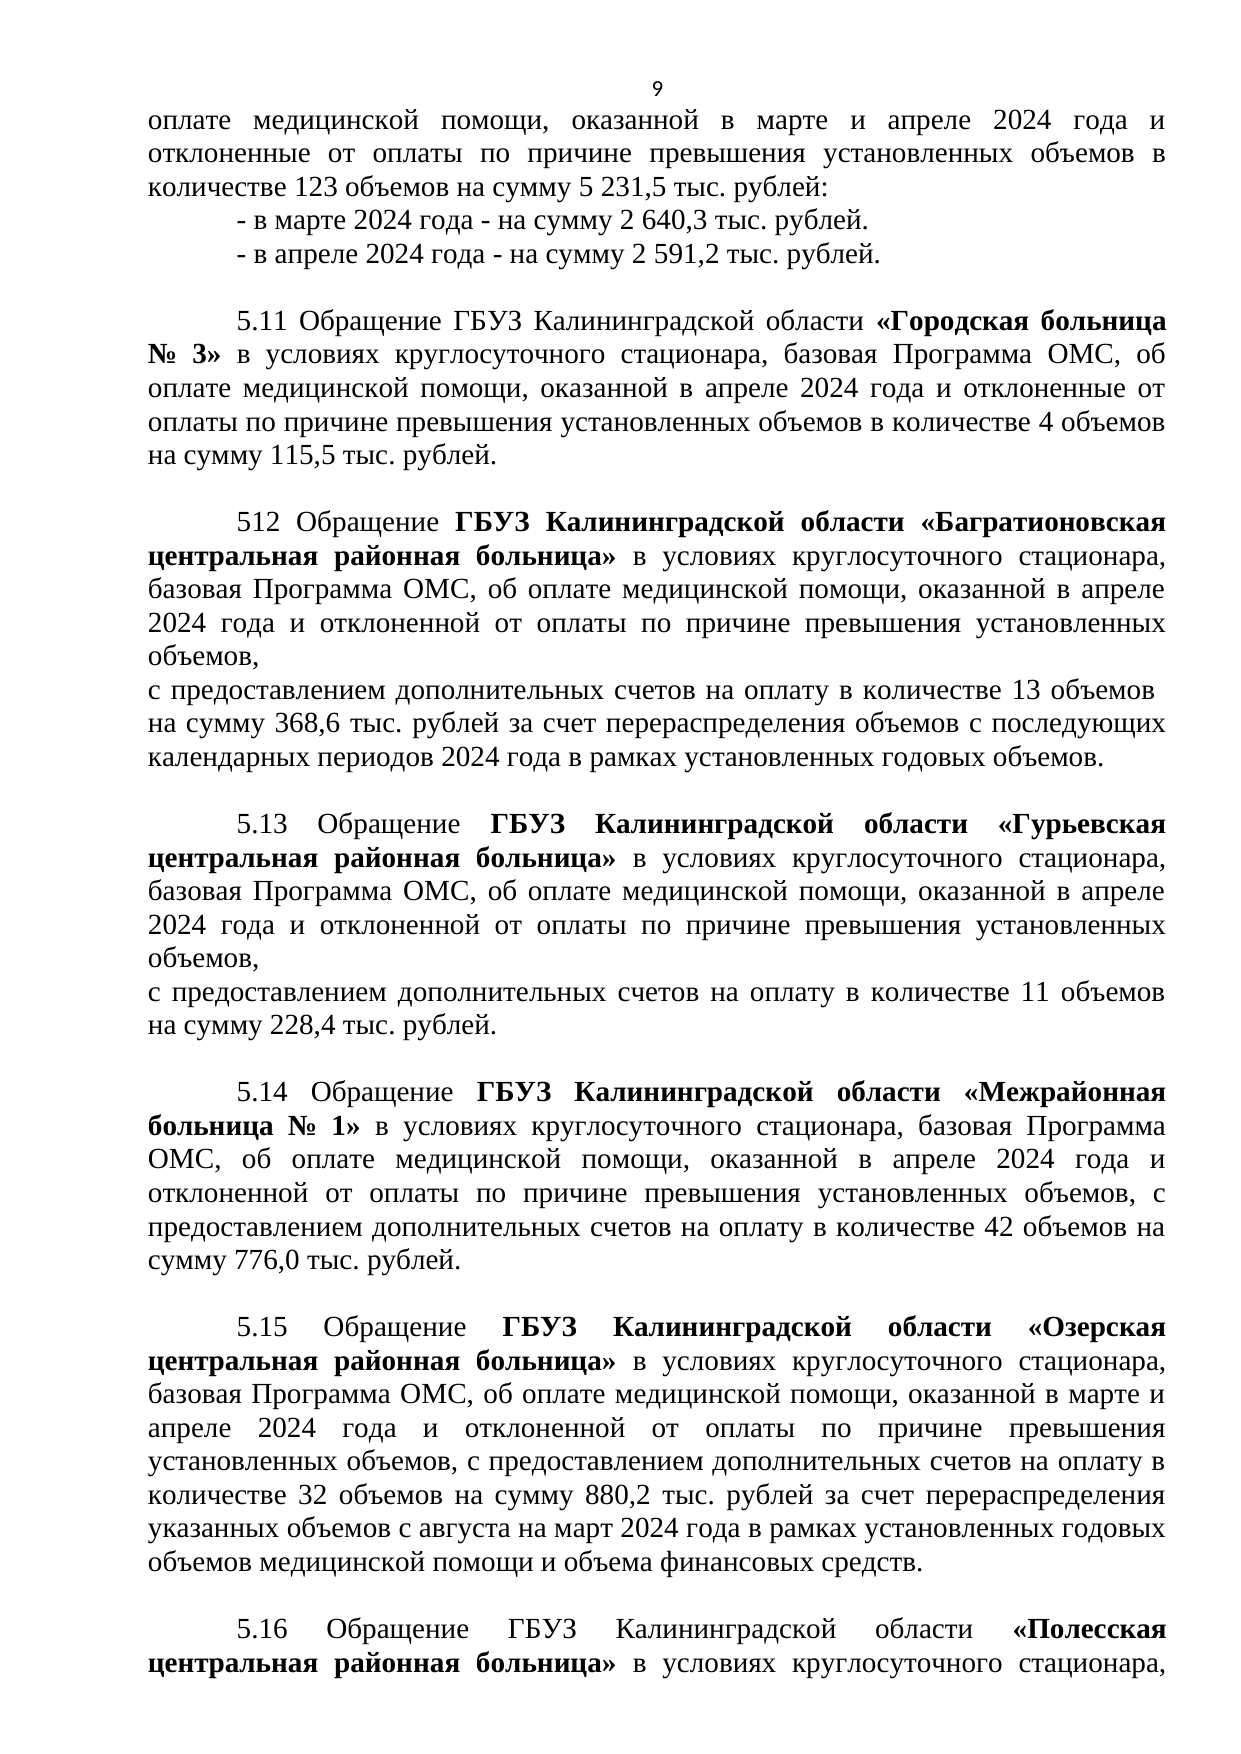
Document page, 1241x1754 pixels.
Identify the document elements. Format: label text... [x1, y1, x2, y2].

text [148, 1611, 1167, 1678]
text 5.11 Обращение ГБУЗ Калининградской области «Городская больница № 3» в условиях круглосуточного стационара, базовая Программа ОМС, об оплате медицинской помощи, оказанной в апреле 2024 года и отклоненные от оплаты по причине превышения установленных объемов в количестве 4 объемов на сумму 115,5 тыс. рублей. [148, 303, 1167, 471]
text - в марте 2024 года - на сумму 2 640,3 тыс. рублей. [148, 202, 1167, 236]
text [148, 102, 1167, 202]
text 5.14 Обращение ГБУЗ Калининградской области «Межрайонная больница № 1» в условиях круглосуточного стационара, базовая Программа ОМС, об оплате медицинской помощи, оказанной в апреле 2024 года и отклоненной от оплаты по причине превышения установленных объемов, с предоставлением дополнительных счетов на оплату в количестве 42 объемов на сумму 776,0 тыс. рублей. [148, 1074, 1167, 1276]
text 5.13 Обращение ГБУЗ Калининградской области «Гурьевская центральная районная больница» в условиях круглосуточного стационара, базовая Программа ОМС, об оплате медицинской помощи, оказанной в апреле 2024 года и отклоненной от оплаты по причине превышения установленных объемов, с предоставлением дополнительных счетов на оплату в количестве 11 объемов на сумму 228,4 тыс. рублей. [148, 806, 1167, 1041]
text 512 Обращение ГБУЗ Калининградской области «Багратионовская центральная районная больница» в условиях круглосуточного стационара, базовая Программа ОМС, об оплате медицинской помощи, оказанной в апреле 2024 года и отклоненной от оплаты по причине превышения установленных объемов, с предоставлением дополнительных счетов на оплату в количестве 13 объемов на сумму 368,6 тыс. рублей за счет перераспределения объемов с последующих календарных периодов 2024 года в рамках установленных годовых объемов. [148, 504, 1167, 773]
text - в апреле 2024 года - на сумму 2 591,2 тыс. рублей. [148, 236, 1167, 269]
text 5.15 Обращение ГБУЗ Калининградской области «Озерская центральная районная больница» в условиях круглосуточного стационара, базовая Программа ОМС, об оплате медицинской помощи, оказанной в марте и апреле 2024 года и отклоненной от оплаты по причине превышения установленных объемов, с предоставлением дополнительных счетов на оплату в количестве 32 объемов на сумму 880,2 тыс. рублей за счет перераспределения указанных объемов с августа на март 2024 года в рамках установленных годовых объемов медицинской помощи и объема финансовых средств. [148, 1309, 1167, 1578]
